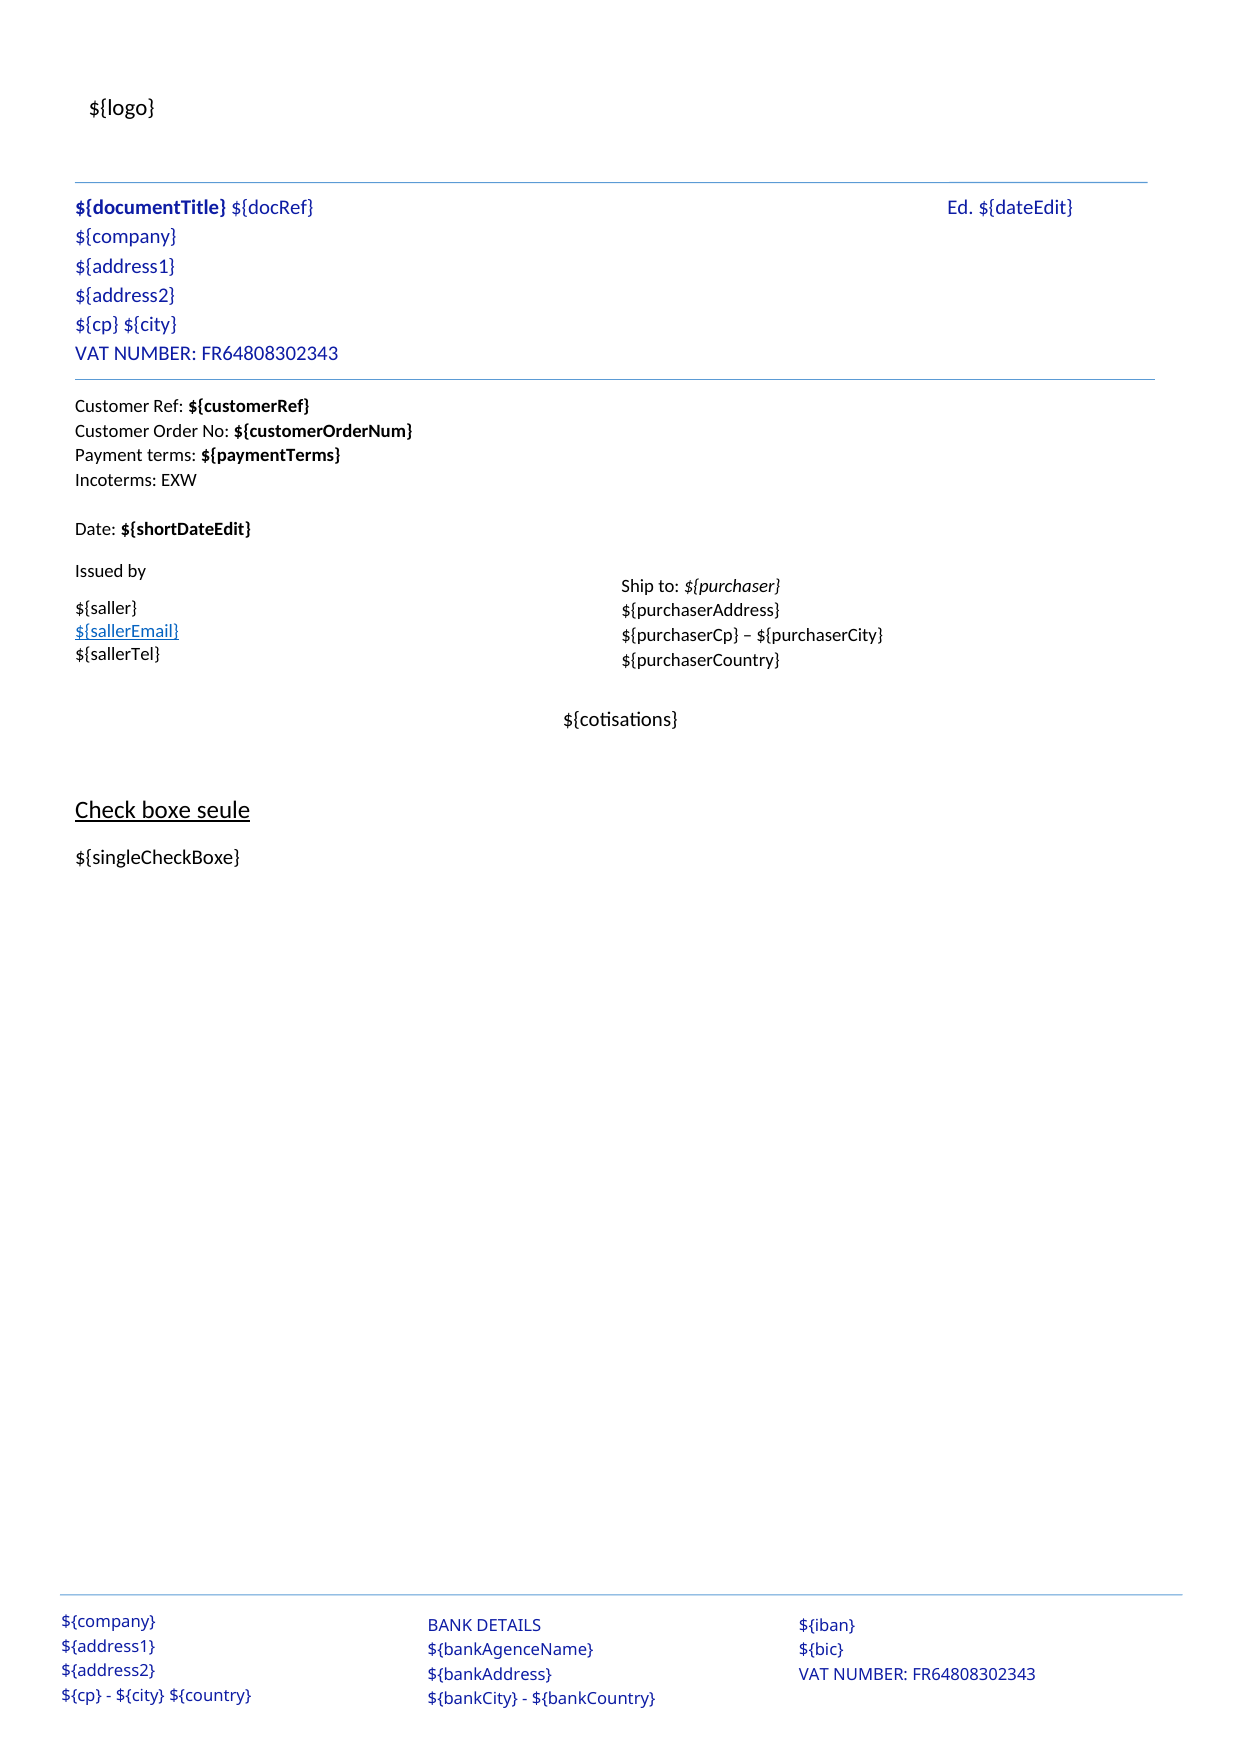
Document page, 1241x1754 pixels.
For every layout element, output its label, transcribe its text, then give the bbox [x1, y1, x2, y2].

text ${cotisations} [75, 706, 1165, 732]
text Payment terms: ${paymentTerms} [75, 443, 1239, 466]
text Customer Order No: ${customerOrderNum} [75, 419, 1239, 442]
text ${sallerEmail} [75, 619, 1239, 642]
text Customer Ref: ${customerRef} [75, 394, 1239, 417]
text ${saller} [75, 596, 1239, 619]
text ${address1} [75, 253, 1165, 278]
text ${company} [75, 224, 1165, 249]
text Incoterms: EXW [75, 468, 1239, 491]
text VAT NUMBER: FR64808302343 [75, 340, 1165, 366]
text ${address2} [75, 282, 1165, 307]
text ${sallerTel} [75, 642, 1239, 665]
text ${cp} ${city} [75, 311, 1165, 337]
text Check boxe seule [75, 794, 1165, 825]
text ${documentTitle} ${docRef} Ed. ${dateEdit} [75, 194, 1165, 220]
text ${singleCheckBoxe} [75, 844, 1165, 869]
text Date: ${shortDateEdit} [75, 517, 1239, 540]
text Issued by [75, 559, 1239, 582]
